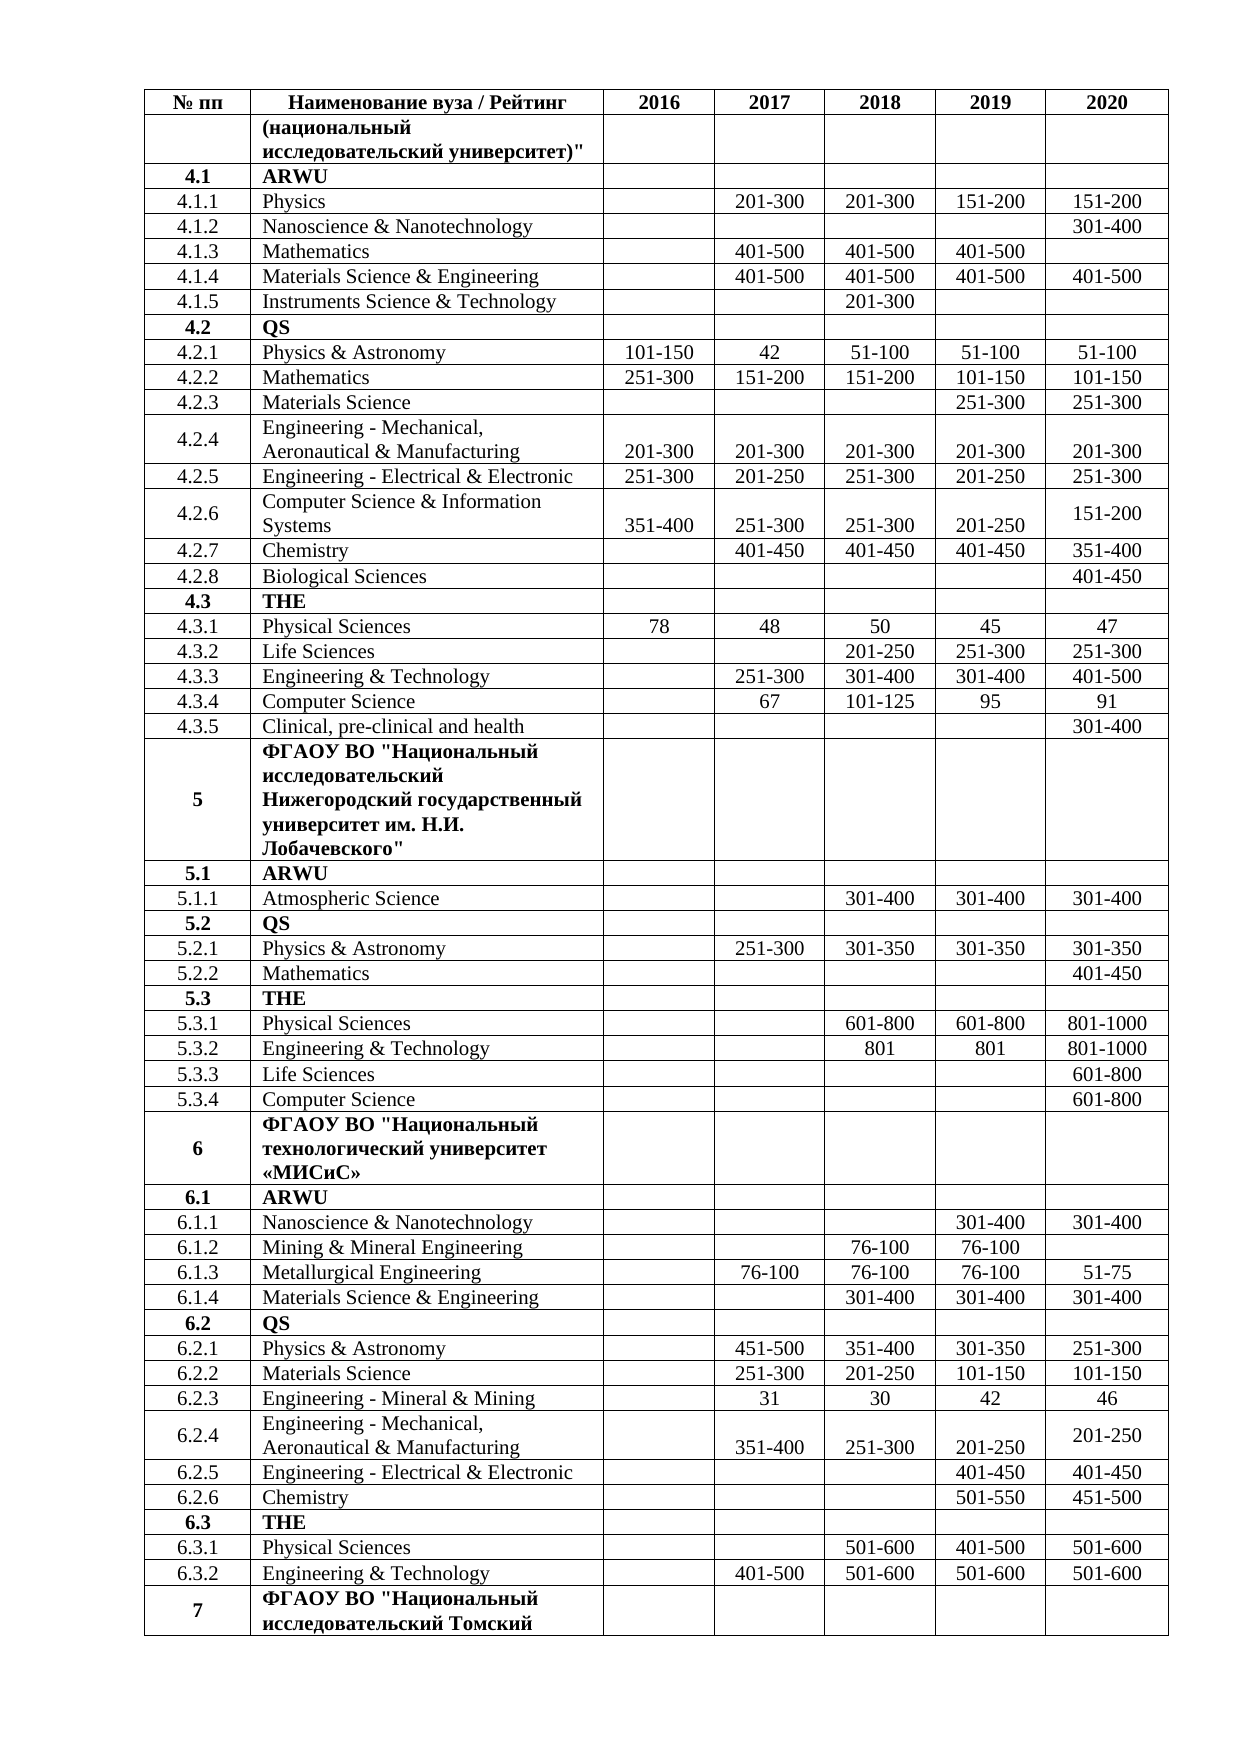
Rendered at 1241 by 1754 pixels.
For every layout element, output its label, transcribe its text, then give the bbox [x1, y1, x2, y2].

table_cell [604, 315, 714, 339]
table_cell 30 [825, 1386, 935, 1410]
table_cell 251-300 [936, 390, 1045, 414]
table_cell [936, 564, 1045, 588]
table_cell 6.2.1 [145, 1336, 250, 1359]
table_cell [604, 214, 714, 238]
table_cell [715, 1586, 824, 1634]
table_cell 451-500 [1046, 1485, 1168, 1509]
table_cell [715, 714, 824, 738]
table_cell 4.2.6 [145, 489, 250, 537]
table_cell ARWU [251, 1185, 603, 1209]
table_cell 401-500 [936, 264, 1045, 288]
table_cell Computer Science [251, 1087, 603, 1111]
table_cell 401-500 [936, 1535, 1045, 1559]
table_cell 201-250 [936, 1411, 1045, 1459]
table_cell ФГАОУ ВО "Национальный технологический университет «МИСиС» [251, 1112, 603, 1184]
table_cell 401-500 [936, 239, 1045, 263]
table_cell 251-300 [715, 1361, 824, 1385]
table_cell Physical Sciences [251, 1011, 603, 1035]
table_cell [715, 639, 824, 663]
table_cell 251-300 [715, 936, 824, 960]
table_cell 6 [145, 1112, 250, 1184]
table_cell [715, 1460, 824, 1484]
table_cell 301-400 [1046, 714, 1168, 738]
table_cell Mathematics [251, 365, 603, 389]
table_cell 76-100 [936, 1235, 1045, 1259]
table_cell 601-800 [936, 1011, 1045, 1035]
table_cell ФГАОУ ВО "Национальный исследовательский Нижегородский государственный университет им. Н.И. Лобачевского" [251, 739, 603, 859]
table_cell [1046, 1185, 1168, 1209]
table_cell Chemistry [251, 1485, 603, 1509]
table_cell 201-300 [825, 189, 935, 213]
table_cell [604, 1011, 714, 1035]
table_cell 201-300 [1046, 415, 1168, 463]
table_cell [825, 861, 935, 885]
table_cell ARWU [251, 164, 603, 188]
table_cell Physical Sciences [251, 1535, 603, 1559]
table_cell [604, 664, 714, 688]
table_cell 801 [936, 1036, 1045, 1060]
table_cell 401-500 [1046, 664, 1168, 688]
table_cell 351-400 [715, 1411, 824, 1459]
table_cell [825, 1061, 935, 1086]
table_cell 301-400 [936, 664, 1045, 688]
table_cell 5.2.1 [145, 936, 250, 960]
table_cell 301-350 [936, 936, 1045, 960]
table_cell 6.2.3 [145, 1386, 250, 1410]
table_cell [715, 564, 824, 588]
table_cell [604, 115, 714, 163]
table_cell Engineering - Mechanical, Aeronautical & Manufacturing [251, 1411, 603, 1459]
table_cell 4.3.5 [145, 714, 250, 738]
table_cell [715, 589, 824, 613]
table_cell 45 [936, 614, 1045, 638]
table_cell 4.2.3 [145, 390, 250, 414]
table_cell Engineering & Technology [251, 664, 603, 688]
table_cell 251-300 [1046, 464, 1168, 488]
table_cell [1046, 1235, 1168, 1259]
table_cell 601-800 [1046, 1087, 1168, 1111]
table_cell [604, 1310, 714, 1334]
table_cell 101-150 [604, 340, 714, 364]
table_cell 201-250 [825, 639, 935, 663]
table_cell 4.1.5 [145, 290, 250, 313]
table_cell 501-600 [825, 1560, 935, 1584]
table_cell 101-150 [1046, 365, 1168, 389]
table_cell [715, 115, 824, 163]
table_cell [715, 739, 824, 859]
table_cell [825, 115, 935, 163]
table_cell 401-500 [715, 1560, 824, 1584]
table_cell 451-500 [715, 1336, 824, 1359]
table_cell [715, 214, 824, 238]
table_cell 6.1.4 [145, 1285, 250, 1309]
table_header 2016 [604, 90, 714, 114]
table_cell Life Sciences [251, 639, 603, 663]
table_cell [251, 1586, 603, 1634]
table_cell [825, 390, 935, 414]
table_cell Nanoscience & Nanotechnology [251, 1210, 603, 1234]
table_cell 46 [1046, 1386, 1168, 1410]
table_cell 4.1.2 [145, 214, 250, 238]
table_cell 201-300 [825, 415, 935, 463]
table_cell [936, 1510, 1045, 1534]
table_cell 151-200 [825, 365, 935, 389]
table_cell [715, 1112, 824, 1184]
table_cell 301-400 [936, 1285, 1045, 1309]
table_cell [604, 1112, 714, 1184]
table_cell 4.3.2 [145, 639, 250, 663]
table_cell 301-350 [936, 1336, 1045, 1359]
table_cell 801-1000 [1046, 1036, 1168, 1060]
table_cell 5.2 [145, 911, 250, 935]
table_cell Nanoscience & Nanotechnology [251, 214, 603, 238]
table_cell [604, 714, 714, 738]
table_cell 301-400 [936, 1210, 1045, 1234]
table_cell 151-200 [936, 189, 1045, 213]
table_cell Physics & Astronomy [251, 1336, 603, 1359]
table_cell 76-100 [715, 1260, 824, 1284]
table_header 2017 [715, 90, 824, 114]
table_cell Clinical, pre-clinical and health [251, 714, 603, 738]
table_cell 4.2.4 [145, 415, 250, 463]
table_cell [936, 164, 1045, 188]
table_cell 201-300 [936, 415, 1045, 463]
table_cell 251-300 [825, 464, 935, 488]
table_cell [936, 961, 1045, 985]
table_cell [825, 1112, 935, 1184]
table_cell [604, 189, 714, 213]
table_cell Physics & Astronomy [251, 340, 603, 364]
table_cell Physics [251, 189, 603, 213]
table_cell 501-600 [1046, 1560, 1168, 1584]
table_cell [604, 390, 714, 414]
table_cell 301-400 [825, 664, 935, 688]
table_cell [604, 290, 714, 313]
table_cell 6.2.5 [145, 1460, 250, 1484]
table_cell [825, 315, 935, 339]
table_cell [825, 1310, 935, 1334]
table_cell 4.1.1 [145, 189, 250, 213]
table_cell [715, 1061, 824, 1086]
table_cell Materials Science [251, 1361, 603, 1385]
table_cell [936, 861, 1045, 885]
table_cell [825, 564, 935, 588]
table_cell 501-600 [1046, 1535, 1168, 1559]
table_cell 47 [1046, 614, 1168, 638]
table_cell 351-400 [604, 489, 714, 537]
table_cell [936, 739, 1045, 859]
table_cell 251-300 [715, 489, 824, 537]
table_cell [604, 689, 714, 713]
table_cell 301-400 [1046, 886, 1168, 910]
table_cell 201-300 [715, 415, 824, 463]
table_cell 401-450 [825, 539, 935, 562]
table_cell 95 [936, 689, 1045, 713]
table_cell [604, 239, 714, 263]
table_cell [936, 589, 1045, 613]
table_cell [604, 1061, 714, 1086]
table_cell 5.1.1 [145, 886, 250, 910]
table_cell [1046, 1310, 1168, 1334]
table_cell [715, 315, 824, 339]
table_cell [604, 539, 714, 562]
table_cell [604, 589, 714, 613]
table_cell Metallurgical Engineering [251, 1260, 603, 1284]
table_cell [604, 1361, 714, 1385]
table_cell Materials Science [251, 390, 603, 414]
table_cell [604, 1036, 714, 1060]
table_cell [1046, 1586, 1168, 1634]
table_cell [825, 961, 935, 985]
table_cell 4.1.3 [145, 239, 250, 263]
table_cell THE [251, 1510, 603, 1534]
table_cell [825, 1586, 935, 1634]
table_cell Atmospheric Science [251, 886, 603, 910]
table_cell QS [251, 911, 603, 935]
table_cell 6.3 [145, 1510, 250, 1534]
table_cell 201-300 [604, 415, 714, 463]
table_cell Life Sciences [251, 1061, 603, 1086]
table_cell 6.1.3 [145, 1260, 250, 1284]
table_cell 6.1.1 [145, 1210, 250, 1234]
table_cell 91 [1046, 689, 1168, 713]
table_cell [604, 1260, 714, 1284]
table_cell 4.3.1 [145, 614, 250, 638]
table_cell Engineering - Electrical & Electronic [251, 1460, 603, 1484]
table_cell Computer Science & Information Systems [251, 489, 603, 537]
table_cell [936, 911, 1045, 935]
table_cell 5.2.2 [145, 961, 250, 985]
table_cell [936, 290, 1045, 313]
table_cell [715, 1011, 824, 1035]
table_cell 4.2 [145, 315, 250, 339]
table_cell [825, 214, 935, 238]
table_cell [1046, 1510, 1168, 1534]
table_cell 401-500 [715, 264, 824, 288]
table_cell [604, 1285, 714, 1309]
table_cell 6.2.2 [145, 1361, 250, 1385]
table_cell [1046, 115, 1168, 163]
table_cell 301-400 [825, 1285, 935, 1309]
table_cell [936, 1087, 1045, 1111]
table_cell [1046, 739, 1168, 859]
table_cell [715, 290, 824, 313]
table_cell [936, 214, 1045, 238]
table_cell THE [251, 986, 603, 1010]
table_cell [825, 1185, 935, 1209]
table_cell 4.3.3 [145, 664, 250, 688]
table_cell THE [251, 589, 603, 613]
table_cell [604, 936, 714, 960]
table_cell 401-450 [715, 539, 824, 562]
table_header Наименование вуза / Рейтинг [251, 90, 603, 114]
table_cell 801-1000 [1046, 1011, 1168, 1035]
table_cell 201-250 [936, 489, 1045, 537]
table_header № пп [145, 90, 250, 114]
table_cell 76-100 [825, 1235, 935, 1259]
table_cell 4.2.2 [145, 365, 250, 389]
table_cell [604, 1210, 714, 1234]
table_cell [1046, 239, 1168, 263]
table_cell 201-250 [936, 464, 1045, 488]
table_cell [715, 1235, 824, 1259]
table_cell Physical Sciences [251, 614, 603, 638]
table_header 2020 [1046, 90, 1168, 114]
table_cell [825, 1087, 935, 1111]
table_cell 201-250 [715, 464, 824, 488]
table_cell 601-800 [825, 1011, 935, 1035]
table_cell 401-500 [715, 239, 824, 263]
table_cell 401-500 [1046, 264, 1168, 288]
table_cell 351-400 [1046, 539, 1168, 562]
table_cell Materials Science & Engineering [251, 1285, 603, 1309]
table_cell 67 [715, 689, 824, 713]
table_cell [715, 911, 824, 935]
table_cell [715, 1210, 824, 1234]
table_cell [1046, 986, 1168, 1010]
table_cell 5 [145, 739, 250, 859]
table_cell [825, 1460, 935, 1484]
table_cell 6.1 [145, 1185, 250, 1209]
table_cell 7 [145, 1586, 250, 1634]
table_cell QS [251, 315, 603, 339]
table_cell 5.3.4 [145, 1087, 250, 1111]
table_cell [715, 1185, 824, 1209]
table_cell 301-400 [1046, 1285, 1168, 1309]
table_cell [936, 1112, 1045, 1184]
table_cell 251-300 [604, 365, 714, 389]
table_cell [715, 1510, 824, 1534]
table_cell 5.3.2 [145, 1036, 250, 1060]
table_cell Engineering - Mineral & Mining [251, 1386, 603, 1410]
table_cell [715, 390, 824, 414]
table_cell 151-200 [715, 365, 824, 389]
table_cell Materials Science & Engineering [251, 264, 603, 288]
table_cell ARWU [251, 861, 603, 885]
table_cell [825, 1510, 935, 1534]
table_cell Mathematics [251, 239, 603, 263]
table_cell 401-450 [936, 1460, 1045, 1484]
table_cell 501-550 [936, 1485, 1045, 1509]
table_cell 501-600 [936, 1560, 1045, 1584]
table_cell [1046, 911, 1168, 935]
table_cell 251-300 [715, 664, 824, 688]
table_cell [1046, 290, 1168, 313]
table_cell [1046, 315, 1168, 339]
table_cell 4.1 [145, 164, 250, 188]
table_cell [604, 1510, 714, 1534]
table_cell [604, 1460, 714, 1484]
table_cell [715, 961, 824, 985]
table_cell 5.3 [145, 986, 250, 1010]
table_cell 51-75 [1046, 1260, 1168, 1284]
table_cell 401-450 [1046, 1460, 1168, 1484]
table_cell 4.2.5 [145, 464, 250, 488]
table_cell [604, 639, 714, 663]
table_cell Physics & Astronomy [251, 936, 603, 960]
table_cell 251-300 [1046, 390, 1168, 414]
table_cell 401-500 [825, 239, 935, 263]
table_cell Mining & Mineral Engineering [251, 1235, 603, 1259]
table_cell Instruments Science & Technology [251, 290, 603, 313]
table_cell [936, 315, 1045, 339]
table_cell [936, 1586, 1045, 1634]
table_cell [715, 886, 824, 910]
table_cell [1046, 164, 1168, 188]
table_cell 4.2.7 [145, 539, 250, 562]
table_cell 51-100 [825, 340, 935, 364]
table_cell 251-300 [936, 639, 1045, 663]
table_cell [604, 1586, 714, 1634]
table_cell 5.1 [145, 861, 250, 885]
table_cell [604, 739, 714, 859]
table_cell [604, 164, 714, 188]
table_cell [715, 164, 824, 188]
table_cell [715, 1485, 824, 1509]
table_cell QS [251, 1310, 603, 1334]
table_cell Engineering & Technology [251, 1036, 603, 1060]
table_cell [936, 986, 1045, 1010]
table_cell [1046, 589, 1168, 613]
table_cell [604, 911, 714, 935]
table_cell [936, 1061, 1045, 1086]
table_cell 101-125 [825, 689, 935, 713]
table_cell Engineering - Electrical & Electronic [251, 464, 603, 488]
table_cell 151-200 [1046, 489, 1168, 537]
table_cell 51-100 [936, 340, 1045, 364]
table_cell 301-400 [825, 886, 935, 910]
table_cell 42 [936, 1386, 1045, 1410]
table_cell 6.2 [145, 1310, 250, 1334]
table_cell 4.1.4 [145, 264, 250, 288]
table_cell 301-350 [825, 936, 935, 960]
table_cell 48 [715, 614, 824, 638]
table_cell [825, 589, 935, 613]
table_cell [251, 115, 603, 163]
table_cell [604, 886, 714, 910]
table_cell 6.1.2 [145, 1235, 250, 1259]
table_cell 101-150 [936, 365, 1045, 389]
table_cell [1046, 1112, 1168, 1184]
table_cell Biological Sciences [251, 564, 603, 588]
table_cell 101-150 [936, 1361, 1045, 1385]
table_cell 5.3.1 [145, 1011, 250, 1035]
table_header 2019 [936, 90, 1045, 114]
table_cell 51-100 [1046, 340, 1168, 364]
table_cell 76-100 [936, 1260, 1045, 1284]
table_cell [936, 115, 1045, 163]
table_cell [825, 714, 935, 738]
table_cell Mathematics [251, 961, 603, 985]
table_cell 4.2.1 [145, 340, 250, 364]
table_cell [1046, 861, 1168, 885]
table_cell 251-300 [1046, 1336, 1168, 1359]
table_cell Engineering & Technology [251, 1560, 603, 1584]
table_cell 151-200 [1046, 189, 1168, 213]
table_cell 301-400 [1046, 1210, 1168, 1234]
table_cell [604, 961, 714, 985]
table_cell [825, 911, 935, 935]
table_cell [715, 1087, 824, 1111]
table_cell [604, 1535, 714, 1559]
table_cell 201-250 [1046, 1411, 1168, 1459]
table_cell 251-300 [1046, 639, 1168, 663]
table_cell [604, 264, 714, 288]
table_cell 401-450 [936, 539, 1045, 562]
table_cell 251-300 [825, 489, 935, 537]
table_cell [825, 739, 935, 859]
table_cell [604, 564, 714, 588]
table_cell 6.2.6 [145, 1485, 250, 1509]
table_cell [936, 1185, 1045, 1209]
table_cell [604, 861, 714, 885]
table_cell 401-450 [1046, 961, 1168, 985]
table_cell 4.3 [145, 589, 250, 613]
table_cell [715, 986, 824, 1010]
table_cell [604, 1087, 714, 1111]
table_cell 251-300 [825, 1411, 935, 1459]
table_cell Engineering - Mechanical, Aeronautical & Manufacturing [251, 415, 603, 463]
table_cell 351-400 [825, 1336, 935, 1359]
table_cell [936, 714, 1045, 738]
table_cell 76-100 [825, 1260, 935, 1284]
table_cell [604, 986, 714, 1010]
table_cell [604, 1336, 714, 1359]
table_cell 101-150 [1046, 1361, 1168, 1385]
table_cell 801 [825, 1036, 935, 1060]
table_cell 301-400 [1046, 214, 1168, 238]
table_cell 301-400 [936, 886, 1045, 910]
table_cell [604, 1386, 714, 1410]
table_cell 201-300 [825, 290, 935, 313]
table_cell 301-350 [1046, 936, 1168, 960]
table_cell 501-600 [825, 1535, 935, 1559]
table_cell [936, 1310, 1045, 1334]
table_cell 31 [715, 1386, 824, 1410]
table_cell Chemistry [251, 539, 603, 562]
table_cell 4.3.4 [145, 689, 250, 713]
table_cell Computer Science [251, 689, 603, 713]
table_cell [715, 1285, 824, 1309]
table_cell [825, 1485, 935, 1509]
table_cell 401-500 [825, 264, 935, 288]
table_cell [825, 1210, 935, 1234]
table_cell [604, 1235, 714, 1259]
table_cell 6.3.1 [145, 1535, 250, 1559]
table_cell 4 [145, 115, 250, 163]
table_header 2018 [825, 90, 935, 114]
table_cell 6.2.4 [145, 1411, 250, 1459]
table_cell 601-800 [1046, 1061, 1168, 1086]
table_cell 251-300 [604, 464, 714, 488]
table_cell [715, 861, 824, 885]
table_cell [604, 1411, 714, 1459]
table_cell [604, 1560, 714, 1584]
table_cell [715, 1036, 824, 1060]
table_cell [604, 1185, 714, 1209]
table_cell 78 [604, 614, 714, 638]
table_cell 201-250 [825, 1361, 935, 1385]
table_cell 201-300 [715, 189, 824, 213]
table_cell 5.3.3 [145, 1061, 250, 1086]
table_cell 42 [715, 340, 824, 364]
table_cell [825, 986, 935, 1010]
table_cell [604, 1485, 714, 1509]
table_cell [825, 164, 935, 188]
table_cell 401-450 [1046, 564, 1168, 588]
table_cell [715, 1535, 824, 1559]
table_cell 6.3.2 [145, 1560, 250, 1584]
table_cell 4.2.8 [145, 564, 250, 588]
table_cell [715, 1310, 824, 1334]
table_cell 50 [825, 614, 935, 638]
